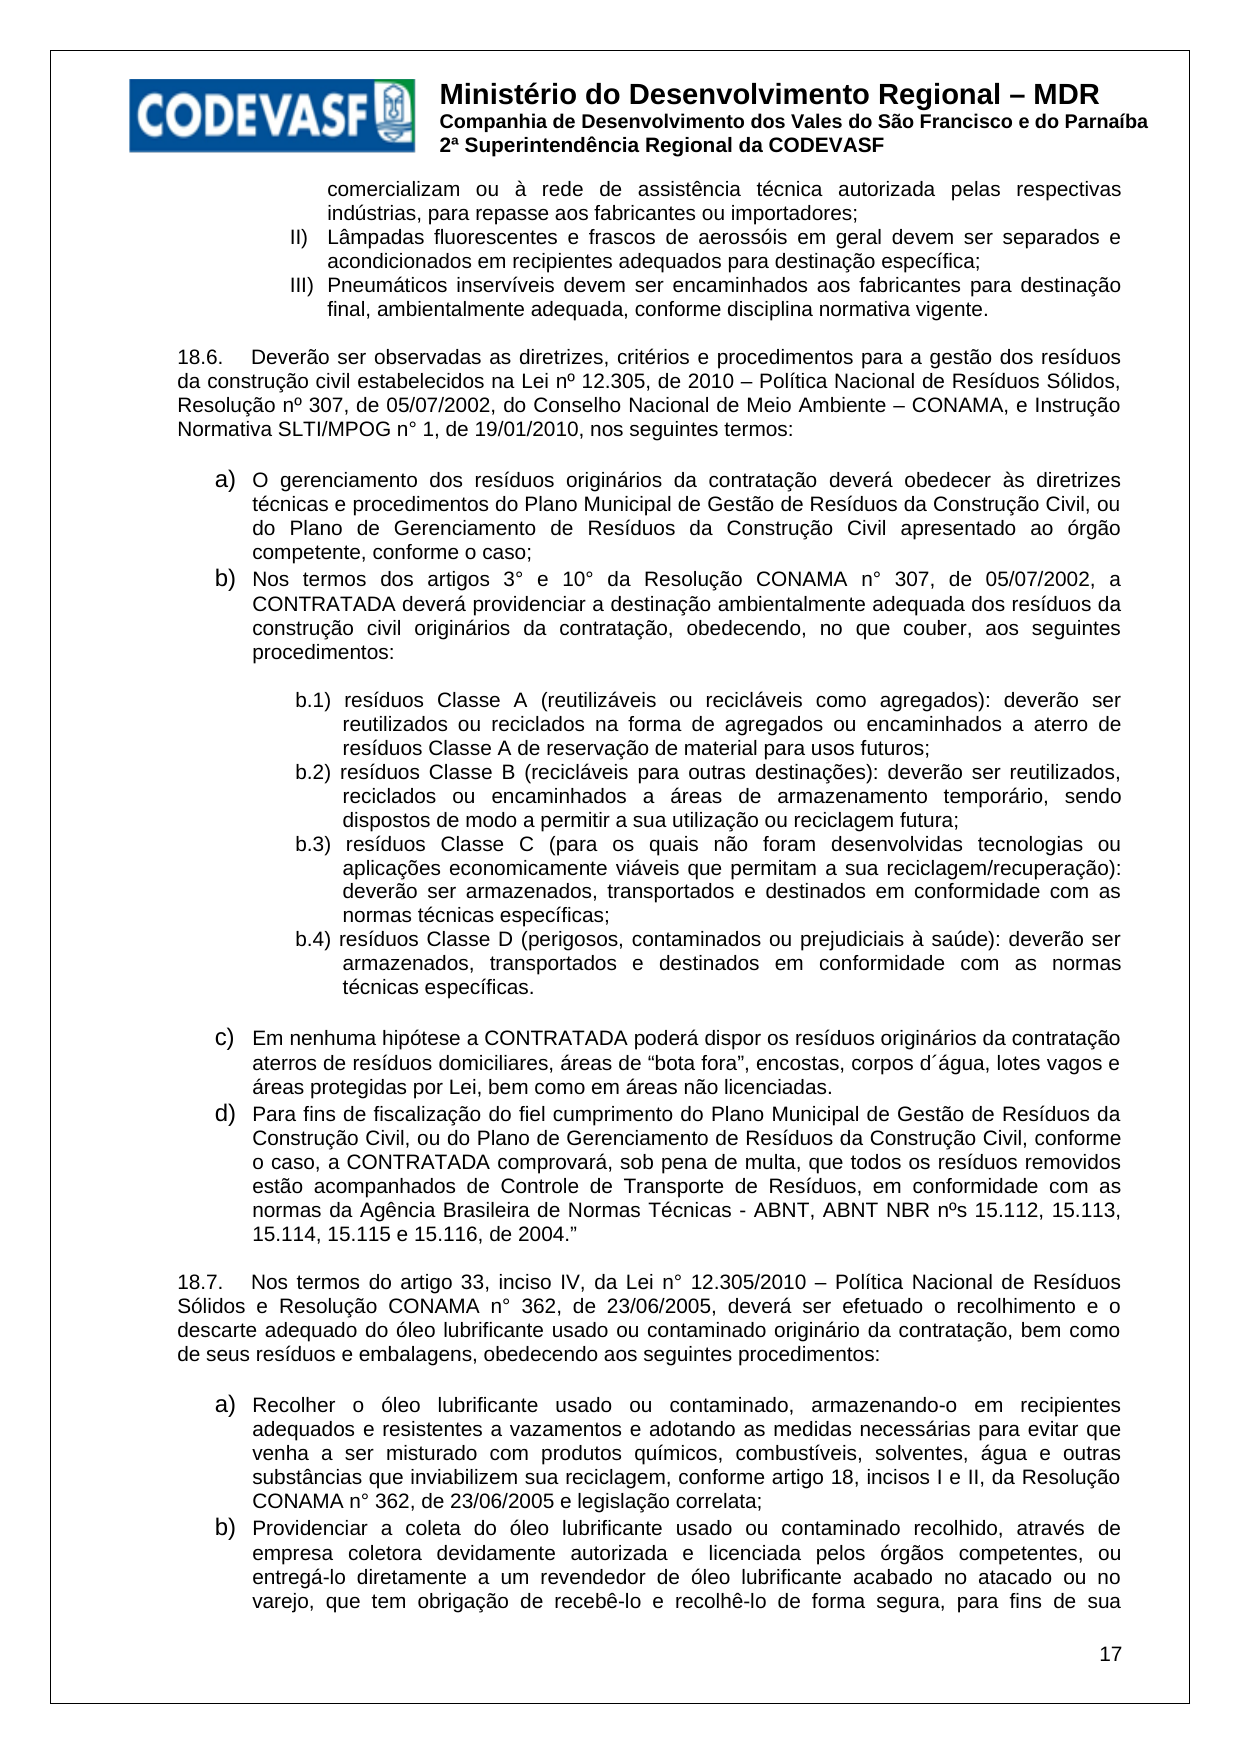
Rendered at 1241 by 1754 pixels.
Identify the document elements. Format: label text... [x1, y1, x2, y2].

subtitle Deverão ser observadas as diretrizes, critérios e procedimentos para a gestão dos resíduos da construção civil estabelecidos na Lei nº 12.305, de 2010 – Política Nacional de Resíduos Sólidos, Resolução nº 307, de 05/07/2002, do Conselho Nacional de Meio Ambiente – CONAMA, e Instrução Normativa SLTI/MPOG n° 1, de 19/01/2010, nos seguintes termos: [177, 345, 1122, 441]
list Recolher o óleo lubrificante usado ou contaminado, armazenando-o em recipientes adequados e resistentes a vazamentos e adotando as medidas necessárias para evitar que venha a ser misturado com produtos químicos, combustíveis, solventes, água e outras substâncias que inviabilizem sua reciclagem, conforme artigo 18, incisos I e II, da Resolução CONAMA n° 362, de 23/06/2005 e legislação correlata; [214, 1390, 1122, 1513]
text b.4) resíduos Classe D (perigosos, contaminados ou prejudiciais à saúde): deverão ser armazenados, transportados e destinados em conformidade com as normas técnicas específicas. [295, 927, 1122, 999]
list Em nenhuma hipótese a CONTRATADA poderá dispor os resíduos originários da contratação aterros de resíduos domiciliares, áreas de “bota fora”, encostas, corpos d´água, lotes vagos e áreas protegidas por Lei, bem como em áreas não licenciadas. [214, 1023, 1122, 1098]
list Lâmpadas fluorescentes e frascos de aerossóis em geral devem ser separados e acondicionados em recipientes adequados para destinação específica; [289, 225, 1122, 273]
list Para fins de fiscalização do fiel cumprimento do Plano Municipal de Gestão de Resíduos da Construção Civil, ou do Plano de Gerenciamento de Resíduos da Construção Civil, conforme o caso, a CONTRATADA comprovará, sob pena de multa, que todos os resíduos removidos estão acompanhados de Controle de Transporte de Resíduos, em conformidade com as normas da Agência Brasileira de Normas Técnicas - ABNT, ABNT NBR nºs 15.112, 15.113, 15.114, 15.115 e 15.116, de 2004.” [214, 1098, 1122, 1246]
text b.2) resíduos Classe B (recicláveis para outras destinações): deverão ser reutilizados, reciclados ou encaminhados a áreas de armazenamento temporário, sendo dispostos de modo a permitir a sua utilização ou reciclagem futura; [295, 759, 1122, 831]
text b.3) resíduos Classe C (para os quais não foram desenvolvidas tecnologias ou aplicações economicamente viáveis que permitam a sua reciclagem/recuperação): deverão ser armazenados, transportados e destinados em conformidade com as normas técnicas específicas; [295, 831, 1122, 927]
list Pneumáticos inservíveis devem ser encaminhados aos fabricantes para destinação final, ambientalmente adequada, conforme disciplina normativa vigente. [289, 273, 1122, 321]
list O gerenciamento dos resíduos originários da contratação deverá obedecer às diretrizes técnicas e procedimentos do Plano Municipal de Gestão de Resíduos da Construção Civil, ou do Plano de Gerenciamento de Resíduos da Construção Civil apresentado ao órgão competente, conforme o caso; [214, 465, 1122, 564]
picture [129, 79, 417, 155]
text b.1) resíduos Classe A (reutilizáveis ou recicláveis como agregados): deverão ser reutilizados ou reciclados na forma de agregados ou encaminhados a aterro de resíduos Classe A de reservação de material para usos futuros; [295, 688, 1122, 759]
list Nos termos dos artigos 3° e 10° da Resolução CONAMA n° 307, de 05/07/2002, a CONTRATADA deverá providenciar a destinação ambientalmente adequada dos resíduos da construção civil originários da contratação, obedecendo, no que couber, aos seguintes procedimentos: [214, 564, 1122, 664]
subtitle Nos termos do artigo 33, inciso IV, da Lei n° 12.305/2010 – Política Nacional de Resíduos Sólidos e Resolução CONAMA n° 362, de 23/06/2005, deverá ser efetuado o recolhimento e o descarte adequado do óleo lubrificante usado ou contaminado originário da contratação, bem como de seus resíduos e embalagens, obedecendo aos seguintes procedimentos: [177, 1270, 1122, 1366]
